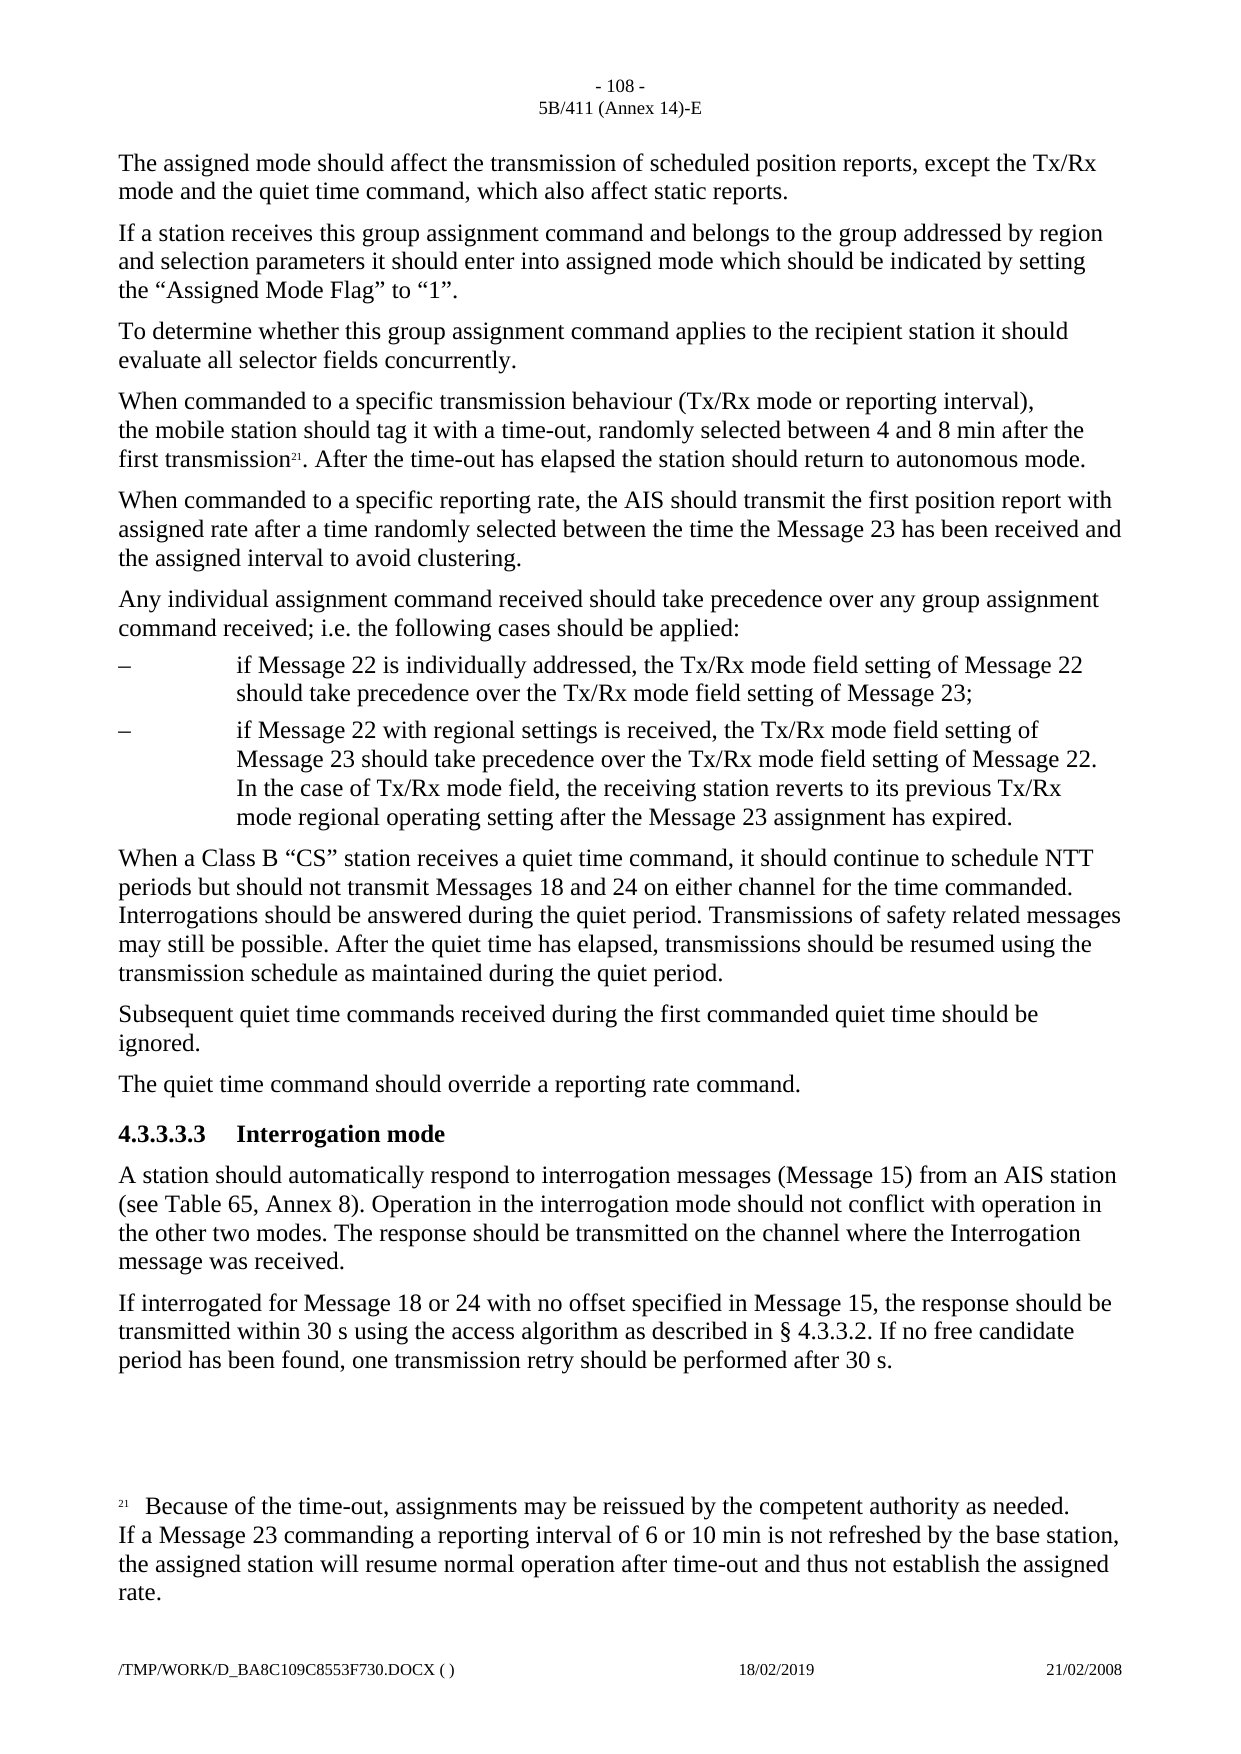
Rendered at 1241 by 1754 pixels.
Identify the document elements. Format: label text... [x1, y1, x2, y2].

text To determine whether this group assignment command applies to the recipient station it should evaluate all selector fields concurrently. [118, 316, 1122, 374]
text The assigned mode should affect the transmission of scheduled position reports, except the Tx/Rx mode and the quiet time command, which also affect static reports. [118, 148, 1122, 205]
text – if Message 22 is individually addressed, the Tx/Rx mode field setting of Message 22 should take precedence over the Tx/Rx mode field setting of Message 23; [118, 650, 1122, 707]
text When commanded to a specific transmission behaviour (Tx/Rx mode or reporting interval), the mobile station should tag it with a time-out, randomly selected between 4 and 8 min after the first transmission. After the time-out has elapsed the station should return to autonomous mode. [118, 386, 1122, 473]
text If interrogated for Message 18 or 24 with no offset specified in Message 15, the response should be transmitted within 30 s using the access algorithm as described in § 4.3.3.2. If no free candidate period has been found, one transmission retry should be performed after 30 s. [118, 1288, 1122, 1374]
text A station should automatically respond to interrogation messages (Message 15) from an AIS station (see Table 65, Annex 8). Operation in the interrogation mode should not conflict with operation in the other two modes. The response should be transmitted on the channel where the Interrogation message was received. [118, 1160, 1122, 1275]
text – if Message 22 with regional settings is received, the Tx/Rx mode field setting of Message 23 should take precedence over the Tx/Rx mode field setting of Message 22. In the case of Tx/Rx mode field, the receiving station reverts to its previous Tx/Rx mode regional operating setting after the Message 23 assignment has expired. [118, 716, 1122, 831]
text The quiet time command should override a reporting rate command. [118, 1069, 1122, 1098]
text When a Class B “CS” station receives a quiet time command, it should continue to schedule NTT periods but should not transmit Messages 18 and 24 on either channel for the time commanded. Interrogations should be answered during the quiet period. Transmissions of safety related messages may still be possible. After the quiet time has elapsed, transmissions should be resumed using the transmission schedule as maintained during the quiet period. [118, 843, 1122, 987]
subtitle 4.3.3.3.3 Interrogation mode [118, 1119, 1122, 1148]
text Subsequent quiet time commands received during the first commanded quiet time should be ignored. [118, 999, 1122, 1057]
text Any individual assignment command received should take precedence over any group assignment command received; i.e. the following cases should be applied: [118, 584, 1122, 641]
text If a station receives this group assignment command and belongs to the group addressed by region and selection parameters it should enter into assigned mode which should be indicated by setting the “Assigned Mode Flag” to “1”. [118, 218, 1122, 304]
text When commanded to a specific reporting rate, the AIS should transmit the first position report with assigned rate after a time randomly selected between the time the Message 23 has been received and the assigned interval to avoid clustering. [118, 485, 1122, 571]
